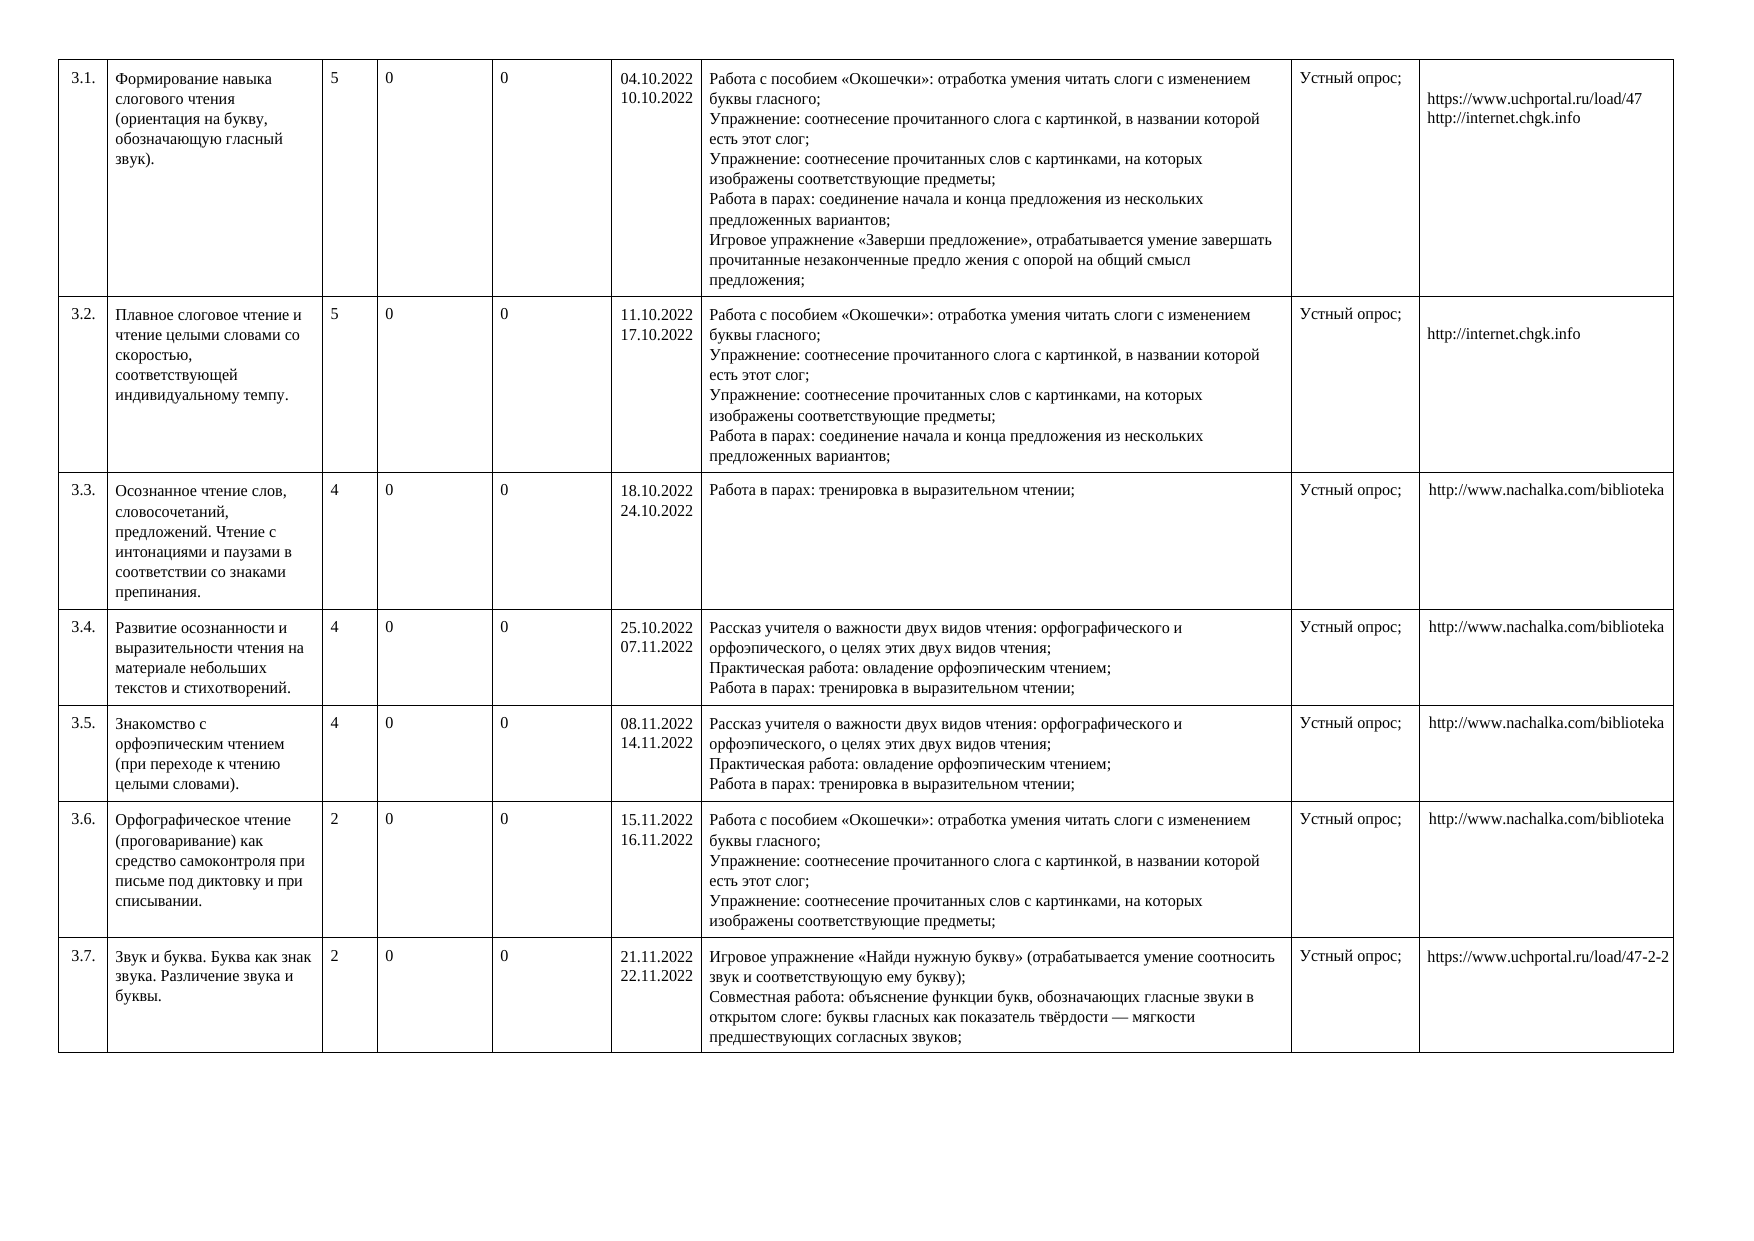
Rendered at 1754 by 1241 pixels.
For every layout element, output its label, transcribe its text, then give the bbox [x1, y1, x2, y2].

table_cell 0 [493, 297, 611, 472]
table_cell 0 [493, 802, 611, 937]
table_cell Устный опрос; [1292, 297, 1419, 472]
table_cell 0 [493, 706, 611, 801]
table_cell Осознанное чтение слов, словосочетаний, предложений. Чтение с интонациями и паузами в соответствии со знаками препинания. [108, 473, 322, 608]
table_cell 0 [378, 473, 492, 608]
table_cell 3.7. [59, 938, 107, 1052]
table_cell http://www.nachalka.com/biblioteka [1420, 473, 1673, 608]
table_cell http://www.nachalka.com/biblioteka [1420, 802, 1673, 937]
table_cell 5 [323, 297, 377, 472]
table_cell Работа в парах: тренировка в выразительном чтении; [702, 473, 1291, 608]
table_cell 3.6. [59, 802, 107, 937]
table_cell Устный опрос; [1292, 473, 1419, 608]
table_header https://www.uchportal.ru/load/47 http://internet.chgk.info [1420, 60, 1673, 296]
table_cell 18.10.2022 24.10.2022 [612, 473, 701, 608]
table_header Формирование навыка слогового чтения (ориентация на букву, обозначающую гласный звук). [108, 60, 322, 296]
table_header Устный опрос; [1292, 60, 1419, 296]
table_cell Работа с пособием «Окошечки»: отработка умения читать слоги с изменением буквы гласного; Упражнение: соотнесение прочитанного слога с картинкой, в названии которой есть этот слог; Упражнение: соотнесение прочитанных слов с картинками, на которых изображены соответствующие предметы; [702, 802, 1291, 937]
table_cell Устный опрос; [1292, 706, 1419, 801]
table_cell 4 [323, 706, 377, 801]
table_cell http://internet.chgk.info [1420, 297, 1673, 472]
table_cell 0 [493, 473, 611, 608]
table_cell 08.11.2022 14.11.2022 [612, 706, 701, 801]
table_cell 15.11.2022 16.11.2022 [612, 802, 701, 937]
table_cell Развитие осознанности и выразительности чтения на материале небольших текстов и стихотворений. [108, 610, 322, 705]
table_cell Знакомство с орфоэпическим чтением (при переходе к чтению целыми словами). [108, 706, 322, 801]
table_cell 0 [378, 938, 492, 1052]
table_cell 4 [323, 473, 377, 608]
table_cell Звук и буква. Буква как знак звука. Различение звука и буквы. [108, 938, 322, 1052]
table_cell 0 [378, 706, 492, 801]
table_cell 0 [378, 297, 492, 472]
table_cell 25.10.2022 07.11.2022 [612, 610, 701, 705]
table_cell 0 [378, 802, 492, 937]
table_header 3.1. [59, 60, 107, 296]
table_cell https://www.uchportal.ru/load/47-2-2 [1420, 938, 1673, 1052]
table_cell 4 [323, 610, 377, 705]
table_cell Орфографическое чтение (проговаривание) как средство самоконтроля при письме под диктовку и при списывании. [108, 802, 322, 937]
table_cell http://www.nachalka.com/biblioteka [1420, 706, 1673, 801]
table_cell 3.5. [59, 706, 107, 801]
table_cell Плавное слоговое чтение и чтение целыми словами со скоростью, соответствующей индивидуальному темпу. [108, 297, 322, 472]
table_cell 3.2. [59, 297, 107, 472]
table_header 04.10.2022 10.10.2022 [612, 60, 701, 296]
table_cell 11.10.2022 17.10.2022 [612, 297, 701, 472]
table_cell Рассказ учителя о важности двух видов чтения: орфографического и орфоэпического, о целях этих двух видов чтения; Практическая работа: овладение орфоэпическим чтением; Работа в парах: тренировка в выразительном чтении; [702, 610, 1291, 705]
table_cell 21.11.2022 22.11.2022 [612, 938, 701, 1052]
table_cell Рассказ учителя о важности двух видов чтения: орфографического и орфоэпического, о целях этих двух видов чтения; Практическая работа: овладение орфоэпическим чтением; Работа в парах: тренировка в выразительном чтении; [702, 706, 1291, 801]
table_header 0 [493, 60, 611, 296]
table_cell http://www.nachalka.com/biblioteka [1420, 610, 1673, 705]
table_header 0 [378, 60, 492, 296]
table_cell 0 [493, 938, 611, 1052]
table_cell Устный опрос; [1292, 938, 1419, 1052]
table_cell 0 [378, 610, 492, 705]
table_cell 2 [323, 938, 377, 1052]
table_cell 2 [323, 802, 377, 937]
table_cell 3.4. [59, 610, 107, 705]
table_cell Работа с пособием «Окошечки»: отработка умения читать слоги с изменением буквы гласного; Упражнение: соотнесение прочитанного слога с картинкой, в названии которой есть этот слог; Упражнение: соотнесение прочитанных слов с картинками, на которых изображены соответствующие предметы; Работа в парах: соединение начала и конца предложения из нескольких предложенных вариантов; [702, 297, 1291, 472]
table_cell Устный опрос; [1292, 610, 1419, 705]
table_cell Устный опрос; [1292, 802, 1419, 937]
table_header 5 [323, 60, 377, 296]
table_header Работа с пособием «Окошечки»: отработка умения читать слоги с изменением буквы гласного; Упражнение: соотнесение прочитанного слога с картинкой, в названии которой есть этот слог; Упражнение: соотнесение прочитанных слов с картинками, на которых изображены соответствующие предметы; Работа в парах: соединение начала и конца предложения из нескольких предложенных вариантов; Игровое упражнение «Заверши предложение», отрабатывается умение завершать прочитанные незаконченные предло​ жения с опорой на общий смысл предложения; [702, 60, 1291, 296]
table_cell 0 [493, 610, 611, 705]
table_cell 3.3. [59, 473, 107, 608]
